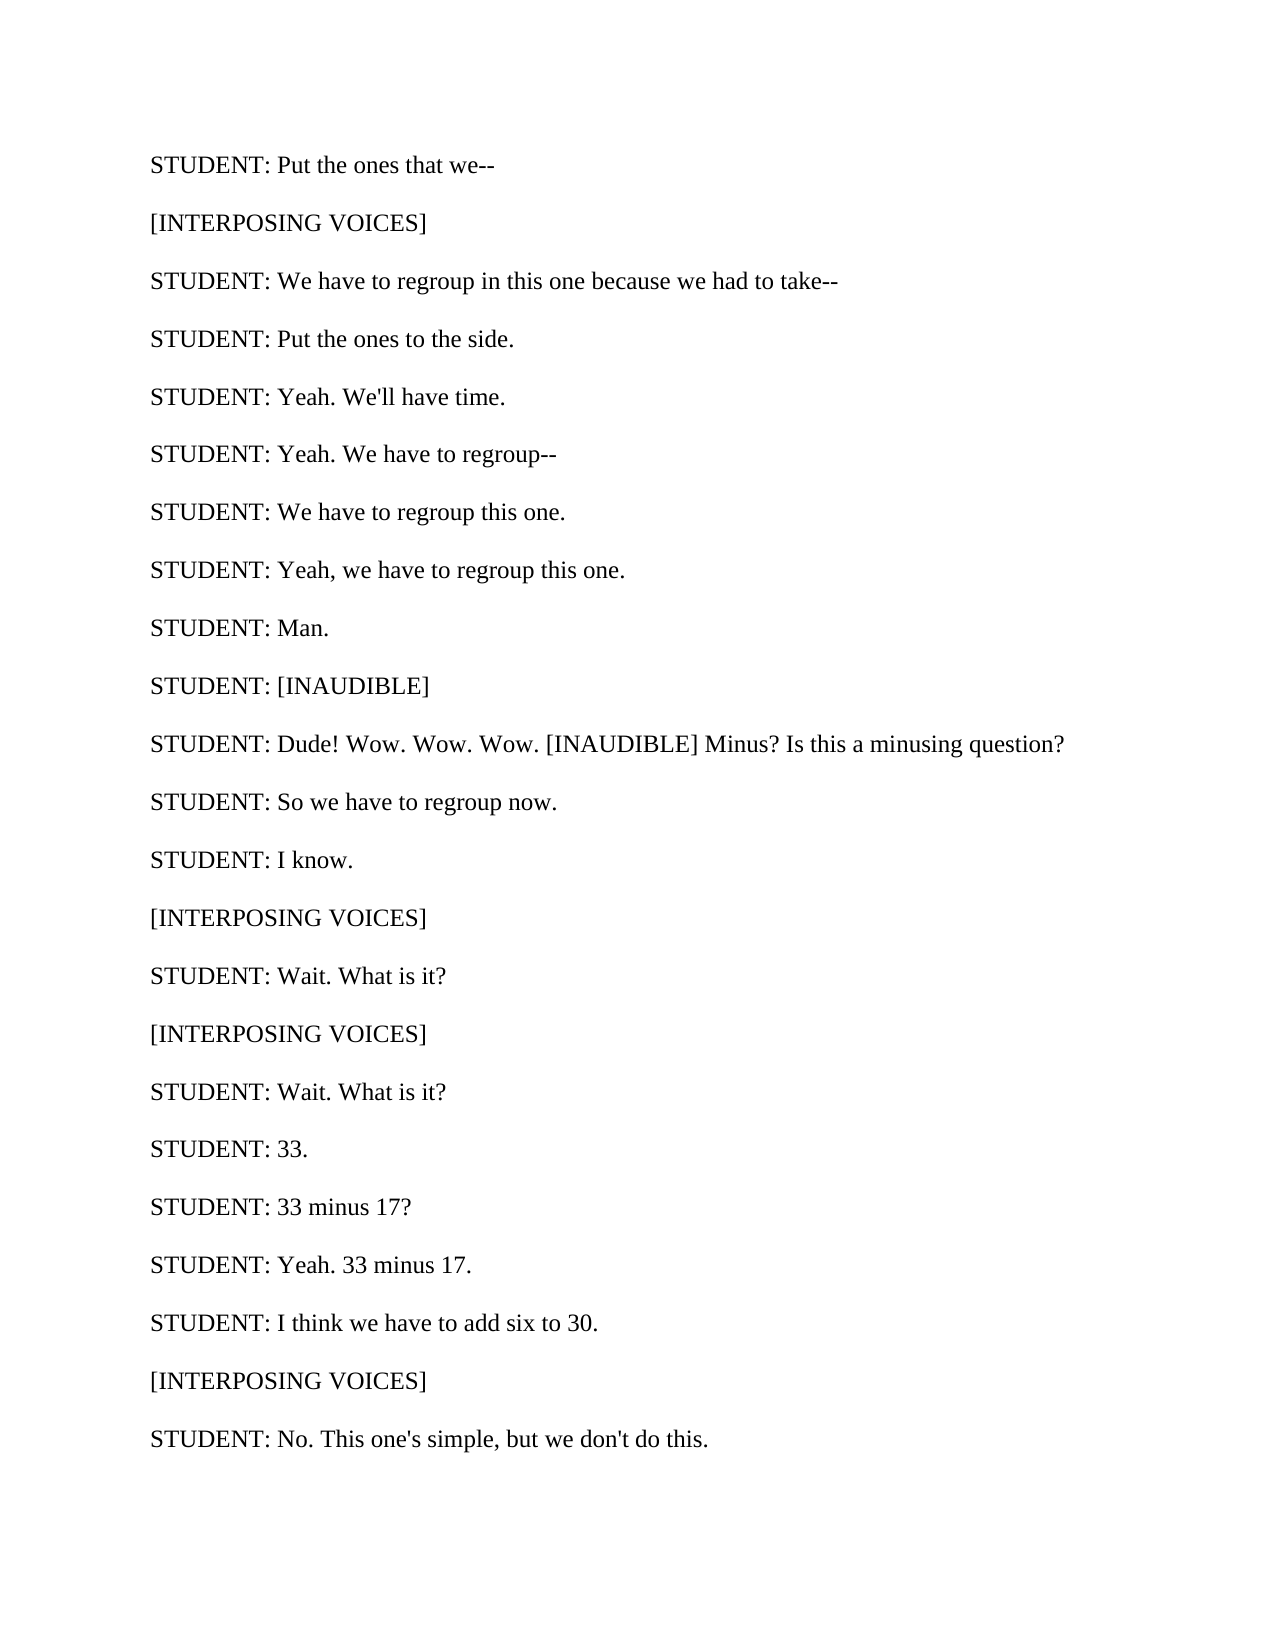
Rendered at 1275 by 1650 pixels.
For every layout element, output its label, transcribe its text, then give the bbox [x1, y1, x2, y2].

text STUDENT: Put the ones that we-- [150, 150, 1125, 179]
text STUDENT: Yeah, we have to regroup this one. [150, 555, 1125, 584]
text STUDENT: We have to regroup this one. [150, 497, 1125, 526]
text STUDENT: Yeah. We'll have time. [150, 382, 1125, 410]
text STUDENT: Wait. What is it? [150, 961, 1125, 989]
text STUDENT: I know. [150, 845, 1125, 874]
text STUDENT: Put the ones to the side. [150, 324, 1125, 352]
text STUDENT: Yeah. 33 minus 17. [150, 1250, 1125, 1279]
text STUDENT: So we have to regroup now. [150, 787, 1125, 816]
text [INTERPOSING VOICES] [150, 903, 1125, 932]
text [INTERPOSING VOICES] [150, 208, 1125, 237]
text STUDENT: I think we have to add six to 30. [150, 1308, 1125, 1337]
text STUDENT: 33. [150, 1134, 1125, 1163]
text STUDENT: [INAUDIBLE] [150, 671, 1125, 700]
text [INTERPOSING VOICES] [150, 1019, 1125, 1047]
text STUDENT: Wait. What is it? [150, 1077, 1125, 1105]
text STUDENT: Yeah. We have to regroup-- [150, 439, 1125, 468]
text STUDENT: 33 minus 17? [150, 1192, 1125, 1221]
text STUDENT: Man. [150, 613, 1125, 642]
text STUDENT: No. This one's simple, but we don't do this. [150, 1424, 1125, 1453]
text STUDENT: Dude! Wow. Wow. Wow. [INAUDIBLE] Minus? Is this a minusing question? [150, 729, 1125, 758]
text STUDENT: We have to regroup in this one because we had to take-- [150, 266, 1125, 294]
text [INTERPOSING VOICES] [150, 1366, 1125, 1395]
